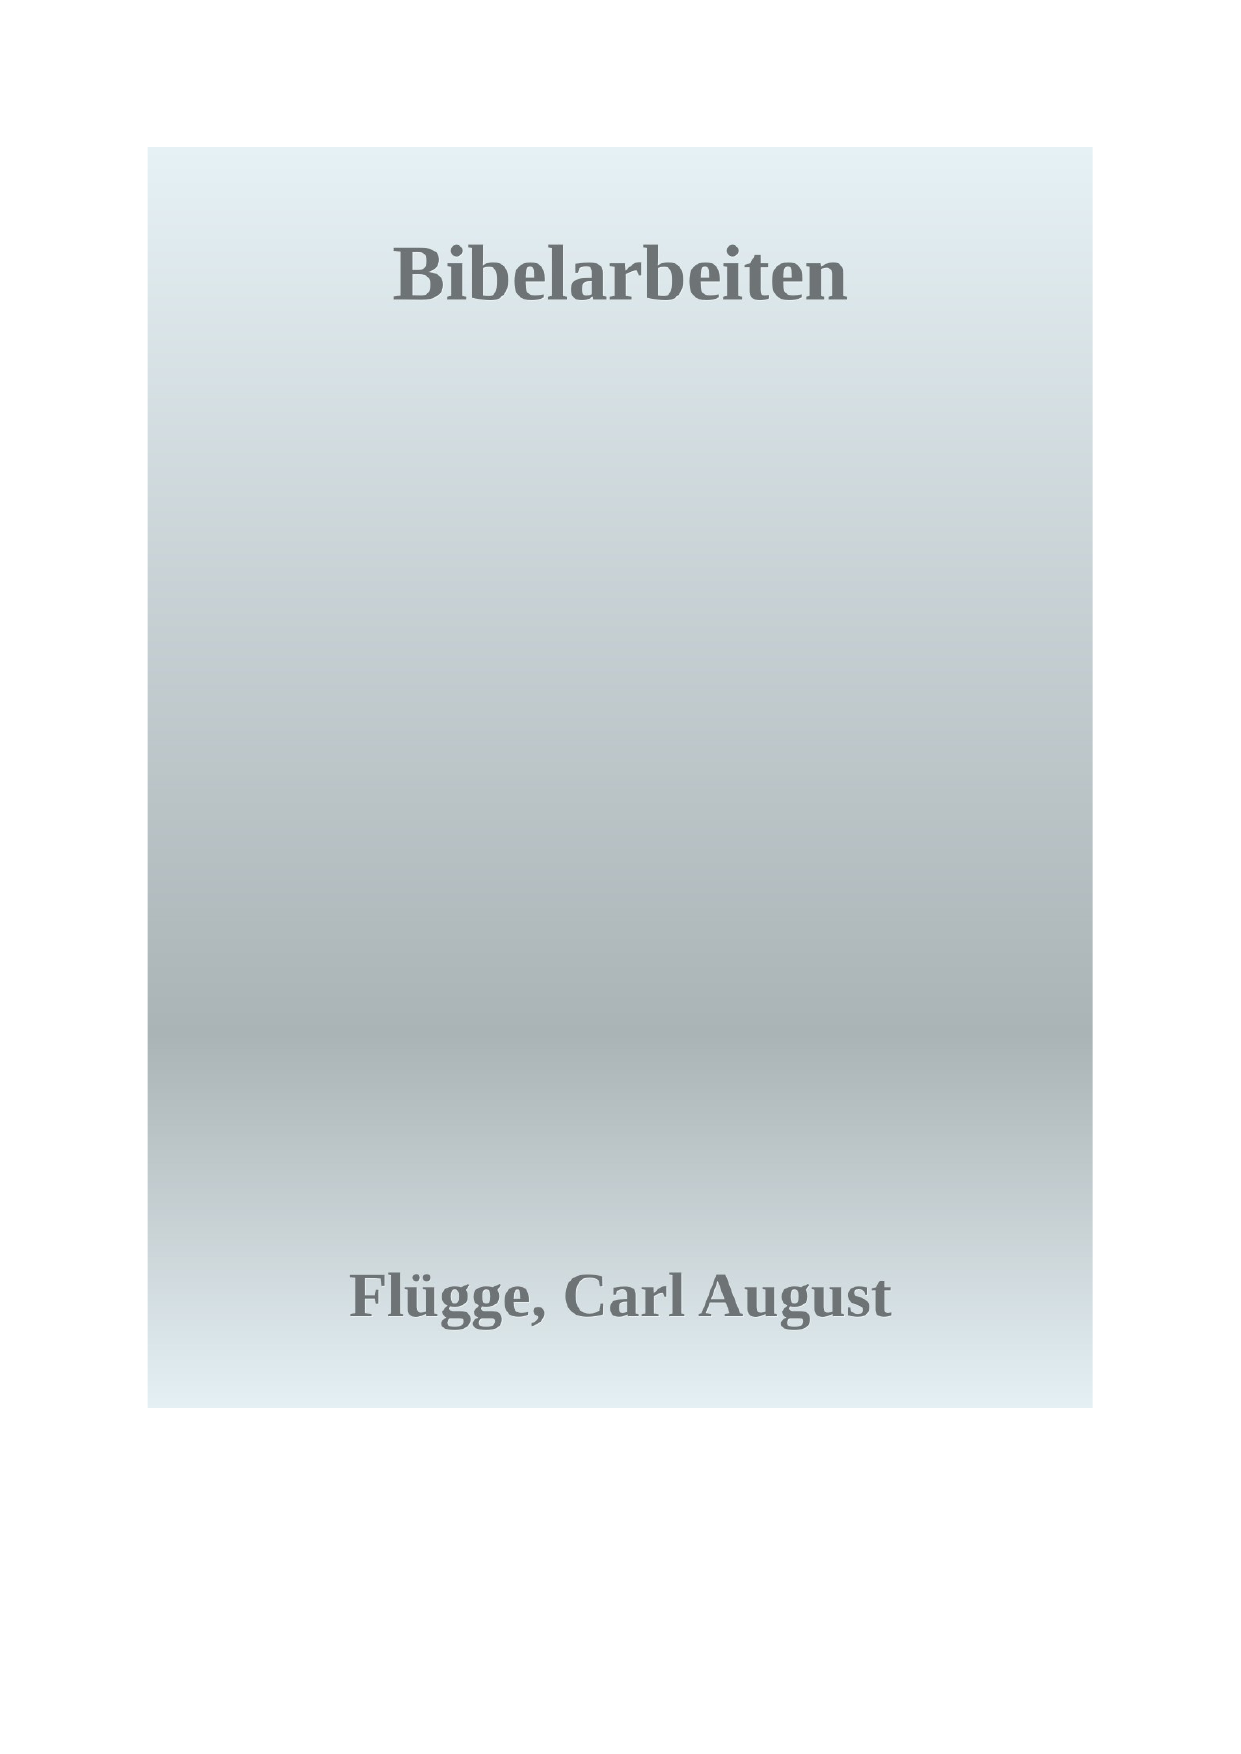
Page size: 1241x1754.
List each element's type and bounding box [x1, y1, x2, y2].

picture [147, 147, 1093, 1408]
